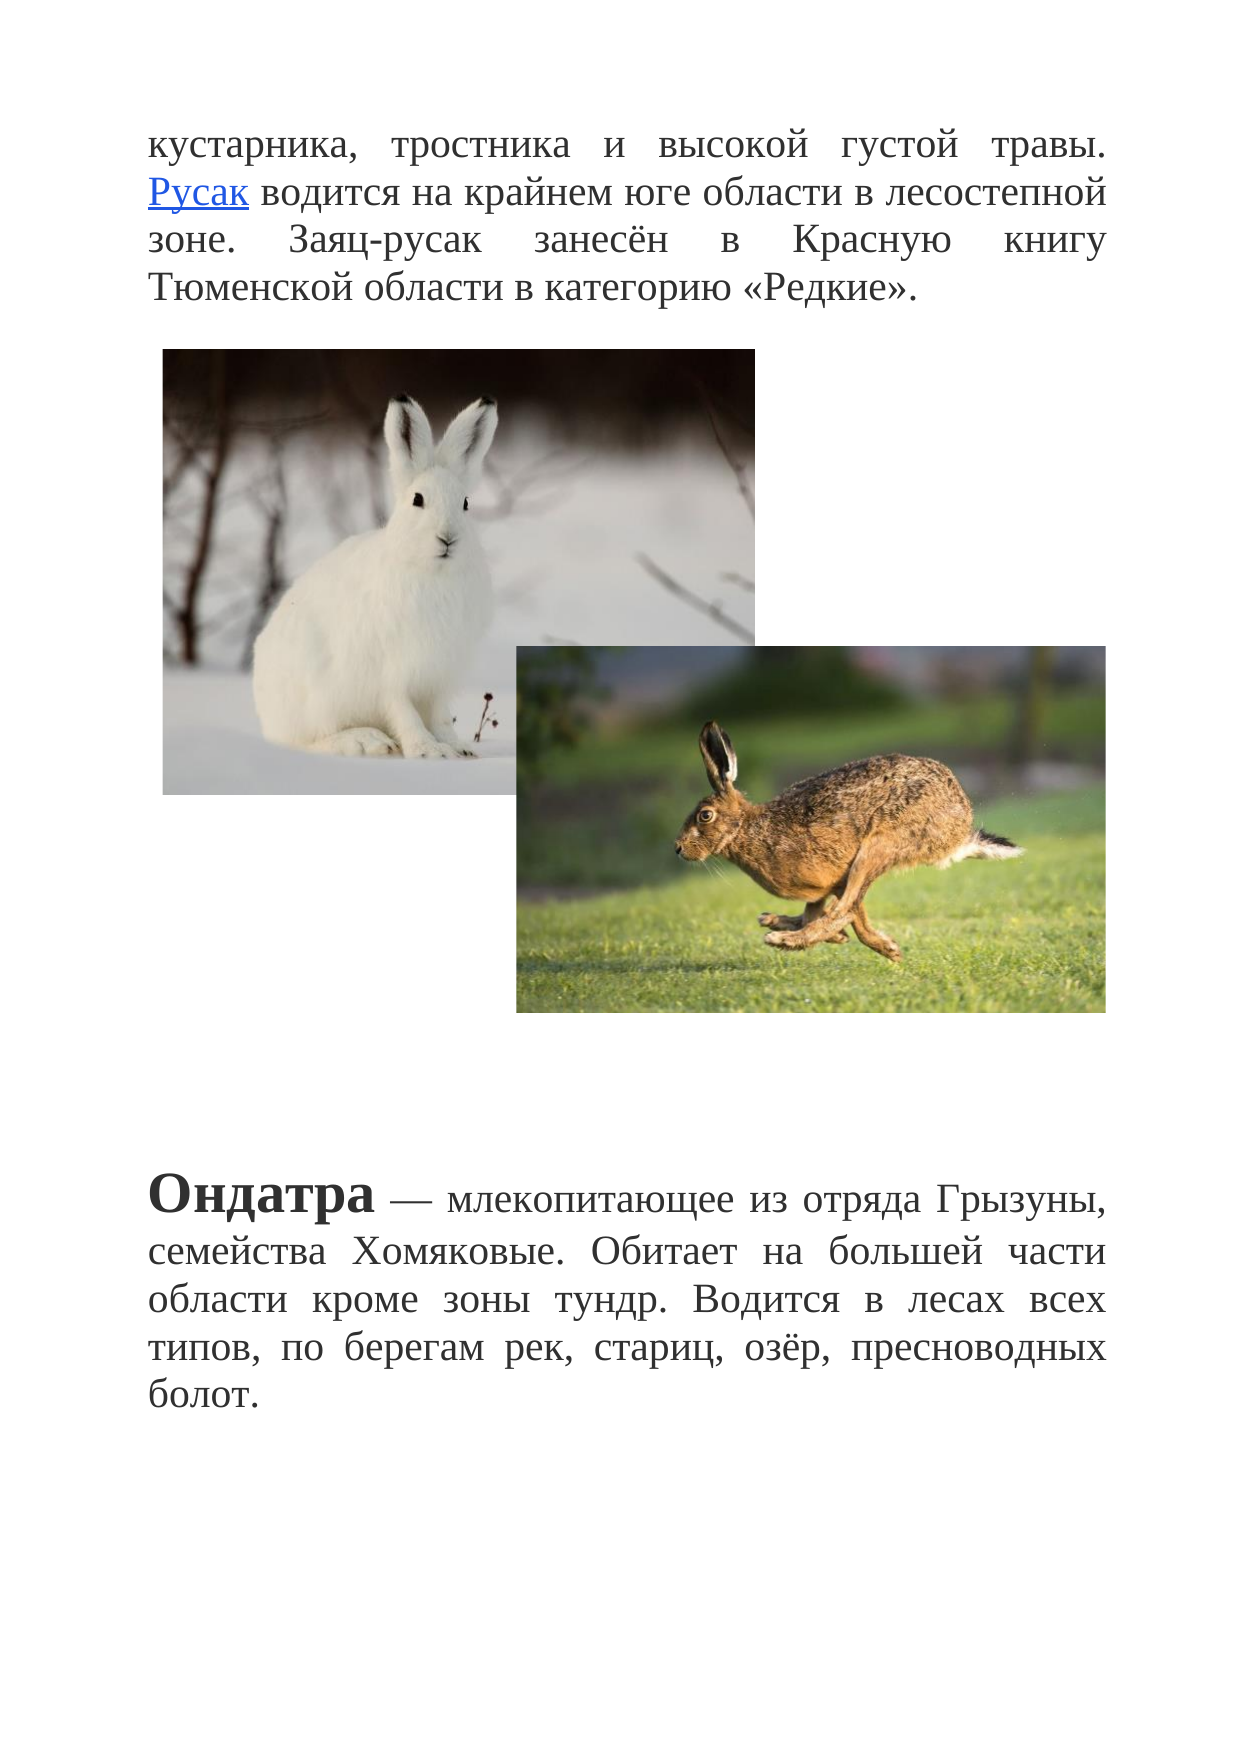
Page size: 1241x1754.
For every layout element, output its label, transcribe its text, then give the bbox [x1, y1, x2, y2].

picture [161, 349, 1106, 1012]
text Ондатра — млекопитающее из отряда Грызуны, семейства Хомяковые. Обитает на большей части области кроме зоны тундр. Водится в лесах всех типов, по берегам рек, стариц, озёр, пресноводных болот. [148, 1158, 1107, 1417]
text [148, 118, 1107, 310]
